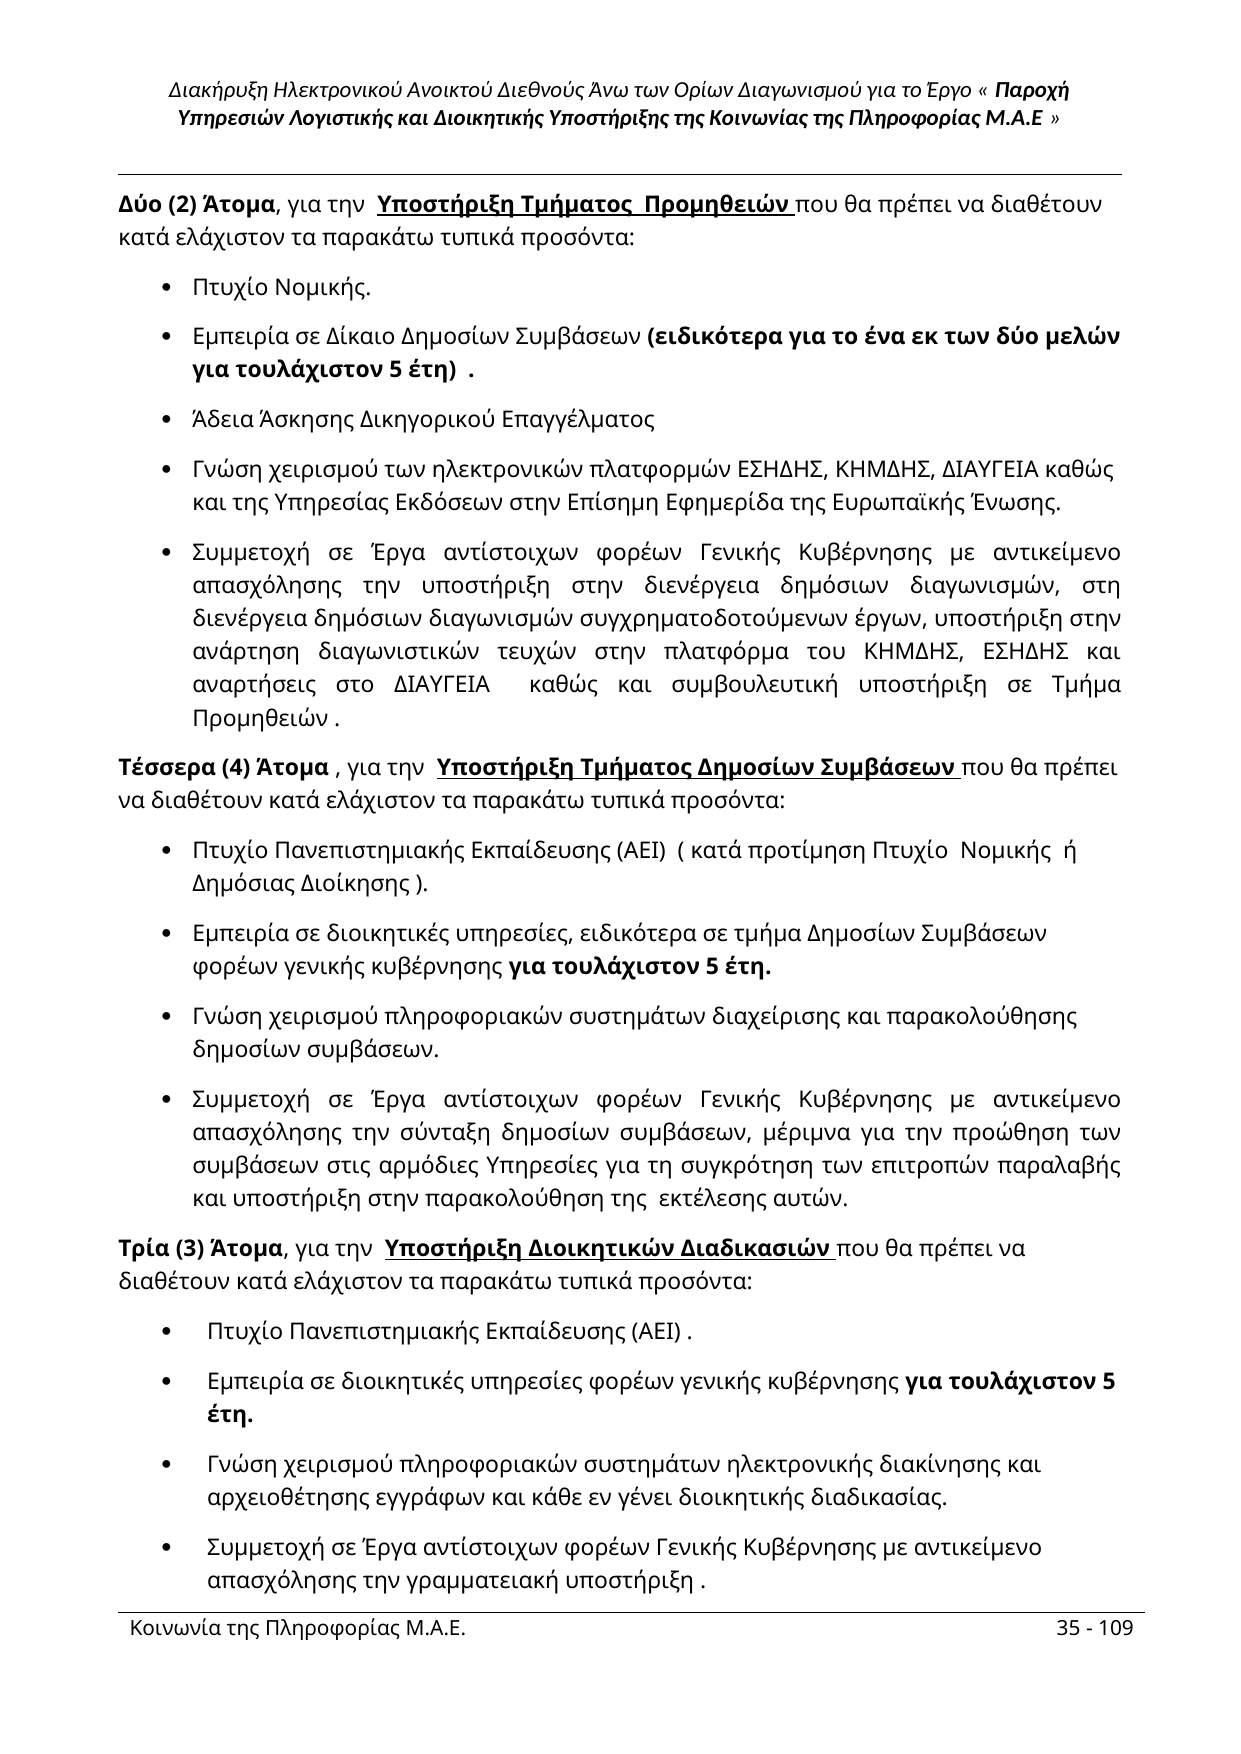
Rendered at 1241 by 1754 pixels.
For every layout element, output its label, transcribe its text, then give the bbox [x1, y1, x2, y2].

list Άδεια Άσκησης Δικηγορικού Επαγγέλματος [162, 403, 1122, 434]
text Τρία (3) Άτομα, για την Υποστήριξη Διοικητικών Διαδικασιών που θα πρέπει να διαθέτουν κατά ελάχιστον τα παρακάτω τυπικά προσόντα: [118, 1232, 1122, 1297]
list Συμμετοχή σε Έργα αντίστοιχων φορέων Γενικής Κυβέρνησης με αντικείμενο απασχόλησης την σύνταξη δημοσίων συμβάσεων, μέριμνα για την προώθηση των συμβάσεων στις αρμόδιες Υπηρεσίες για τη συγκρότηση των επιτροπών παραλαβής και υποστήριξη στην παρακολούθηση της εκτέλεσης αυτών. [162, 1083, 1122, 1214]
list Πτυχίο Πανεπιστημιακής Εκπαίδευσης (ΑΕΙ) ( κατά προτίμηση Πτυχίο Νομικής ή Δημόσιας Διοίκησης ). [162, 834, 1122, 899]
list Γνώση χειρισμού των ηλεκτρονικών πλατφορμών ΕΣΗΔΗΣ, ΚΗΜΔΗΣ, ΔΙΑΥΓΕΙA καθώς και της Υπηρεσίας Εκδόσεων στην Επίσημη Εφημερίδα της Ευρωπαϊκής Ένωσης. [162, 453, 1122, 517]
list Γνώση χειρισμού πληροφοριακών συστημάτων ηλεκτρονικής διακίνησης και αρχειοθέτησης εγγράφων και κάθε εν γένει διοικητικής διαδικασίας. [162, 1448, 1122, 1512]
list Εμπειρία σε διοικητικές υπηρεσίες φορέων γενικής κυβέρνησης για τουλάχιστον 5 έτη. [162, 1365, 1122, 1429]
text Τέσσερα (4) Άτομα , για την Υποστήριξη Τμήματος Δημοσίων Συμβάσεων που θα πρέπει να διαθέτουν κατά ελάχιστον τα παρακάτω τυπικά προσόντα: [118, 751, 1122, 816]
text Δύο (2) Άτομα, για την Υποστήριξη Τμήματος Προμηθειών που θα πρέπει να διαθέτουν κατά ελάχιστον τα παρακάτω τυπικά προσόντα: [118, 188, 1122, 252]
list Εμπειρία σε Δίκαιο Δημοσίων Συμβάσεων (ειδικότερα για το ένα εκ των δύο μελών για τουλάχιστον 5 έτη) . [162, 320, 1122, 385]
list Συμμετοχή σε Έργα αντίστοιχων φορέων Γενικής Κυβέρνησης με αντικείμενο απασχόλησης την γραμματειακή υποστήριξη . [162, 1531, 1122, 1595]
list Πτυχίο Πανεπιστημιακής Εκπαίδευσης (ΑΕΙ) . [162, 1315, 1122, 1346]
list Συμμετοχή σε Έργα αντίστοιχων φορέων Γενικής Κυβέρνησης με αντικείμενο απασχόλησης την υποστήριξη στην διενέργεια δημόσιων διαγωνισμών, στη διενέργεια δημόσιων διαγωνισμών συγχρηματοδοτούμενων έργων, υποστήριξη στην ανάρτηση διαγωνιστικών τευχών στην πλατφόρμα του ΚΗΜΔΗΣ, ΕΣΗΔΗΣ και αναρτήσεις στο ΔΙΑΥΓΕΙΑ καθώς και συμβουλευτική υποστήριξη σε Τμήμα Προμηθειών . [162, 536, 1122, 733]
list Γνώση χειρισμού πληροφοριακών συστημάτων διαχείρισης και παρακολούθησης δημοσίων συμβάσεων. [162, 1000, 1122, 1064]
list Πτυχίο Νομικής. [162, 271, 1122, 302]
list Εμπειρία σε διοικητικές υπηρεσίες, ειδικότερα σε τμήμα Δημοσίων Συμβάσεων φορέων γενικής κυβέρνησης για τουλάχιστον 5 έτη. [162, 917, 1122, 982]
